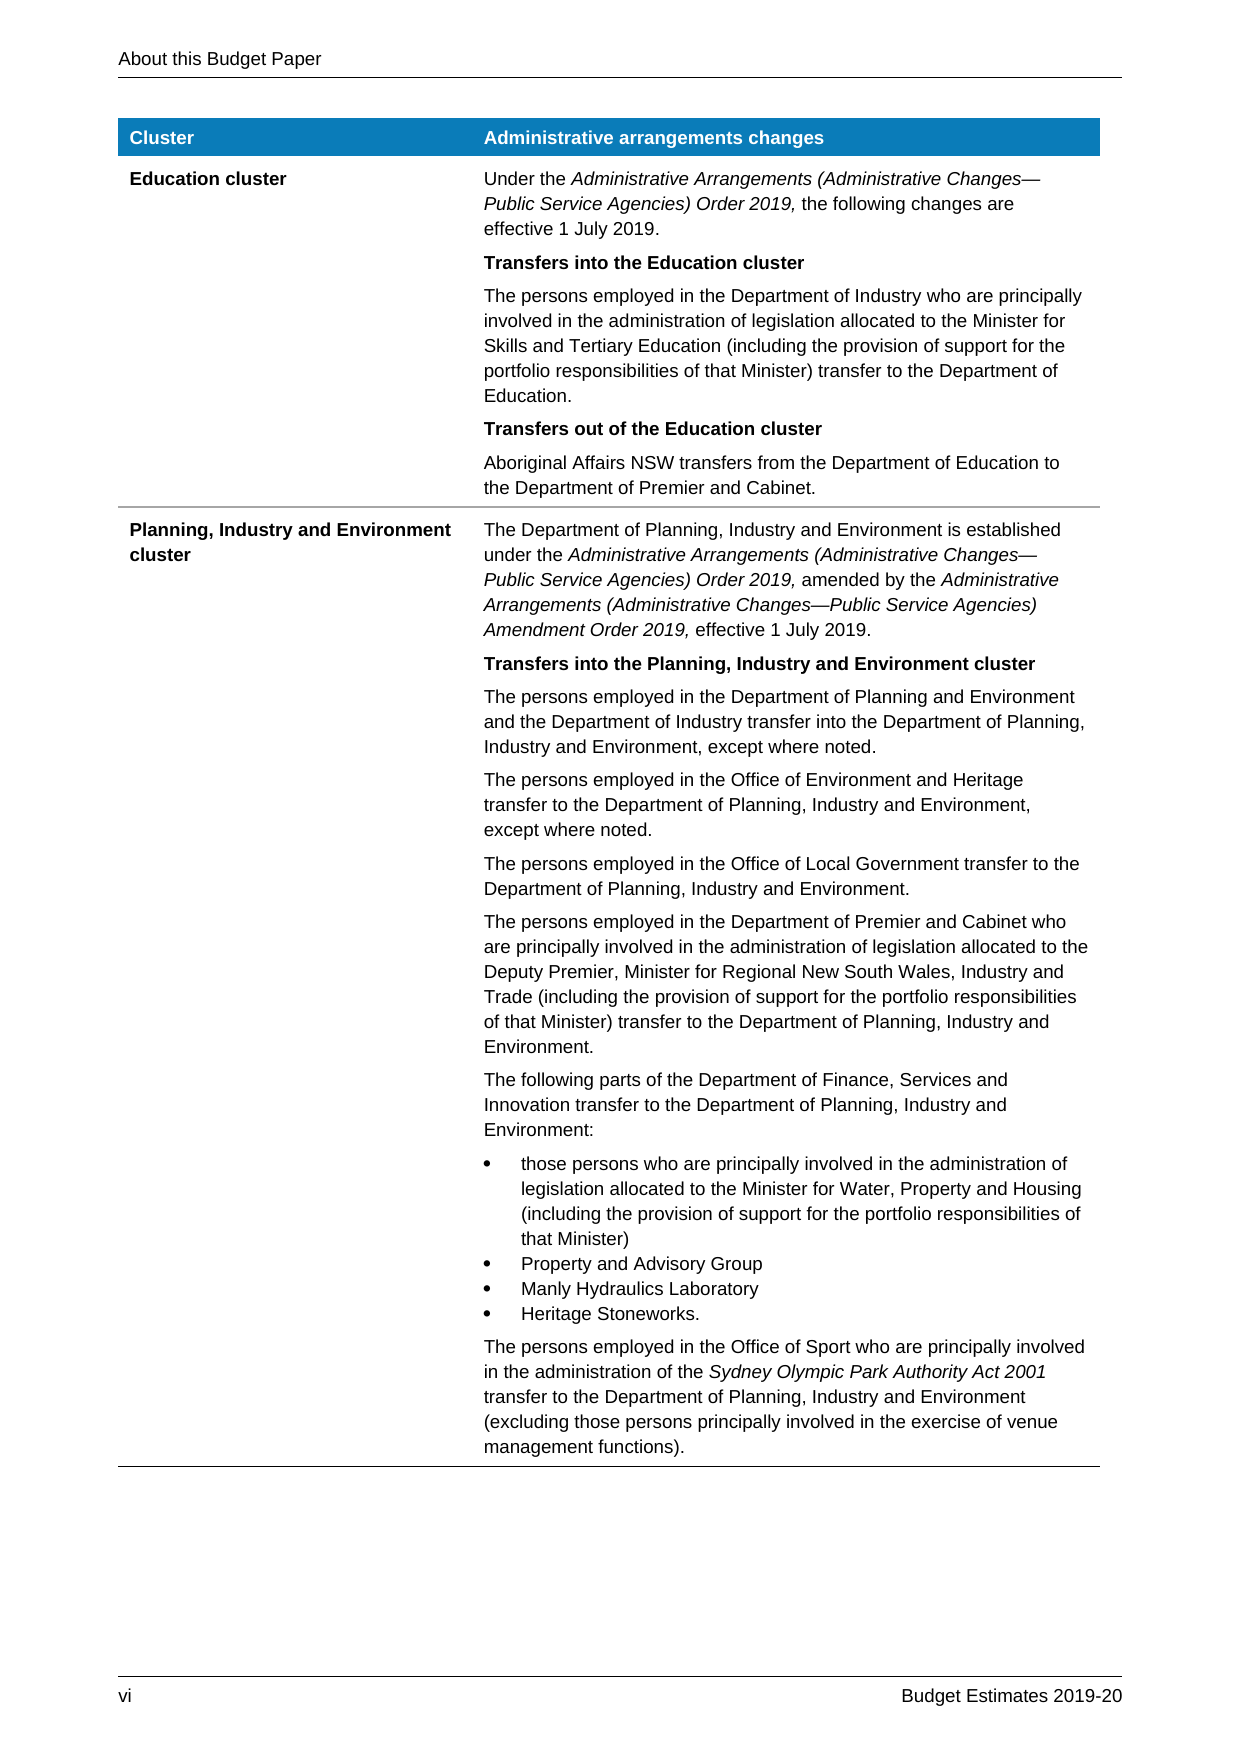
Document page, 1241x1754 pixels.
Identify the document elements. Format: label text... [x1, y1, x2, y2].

table_cell Planning, Industry and Environment cluster [118, 508, 472, 1466]
table_cell Under the Administrative Arrangements (Administrative Changes—Public Service Agencies) Order 2019, the following changes are effective 1 July 2019. Transfers into the Education cluster The persons employed in the Department of Industry who are principally involved in the administration of legislation allocated to the Minister for Skills and Tertiary Education (including the provision of support for the portfolio responsibilities of that Minister) transfer to the Department of Education. Transfers out of the Education cluster Aboriginal Affairs NSW transfers from the Department of Education to the Department of Premier and Cabinet. [472, 156, 1100, 506]
table_header Cluster [118, 118, 472, 156]
table_header Administrative arrangements changes [472, 118, 1100, 156]
table_cell Education cluster [118, 156, 472, 506]
table_cell The Department of Planning, Industry and Environment is established under the Administrative Arrangements (Administrative Changes—Public Service Agencies) Order 2019, amended by the Administrative Arrangements (Administrative Changes—Public Service Agencies) Amendment Order 2019, effective 1 July 2019. Transfers into the Planning, Industry and Environment cluster The persons employed in the Department of Planning and Environment and the Department of Industry transfer into the Department of Planning, Industry and Environment, except where noted. The persons employed in the Office of Environment and Heritage transfer to the Department of Planning, Industry and Environment, except where noted. The persons employed in the Office of Local Government transfer to the Department of Planning, Industry and Environment. The persons employed in the Department of Premier and Cabinet who are principally involved in the administration of legislation allocated to the Deputy Premier, Minister for Regional New South Wales, Industry and Trade (including the provision of support for the portfolio responsibilities of that Minister) transfer to the Department of Planning, Industry and Environment. The following parts of the Department of Finance, Services and Innovation transfer to the Department of Planning, Industry and Environment: those persons who are principally involved in the administration of legislation allocated to the Minister for Water, Property and Housing (including the provision of support for the portfolio responsibilities of that Minister) Property and Advisory Group Manly Hydraulics Laboratory Heritage Stoneworks. The persons employed in the Office of Sport who are principally involved in the administration of the Sydney Olympic Park Authority Act 2001 transfer to the Department of Planning, Industry and Environment (excluding those persons principally involved in the exercise of venue management functions). [472, 508, 1100, 1466]
